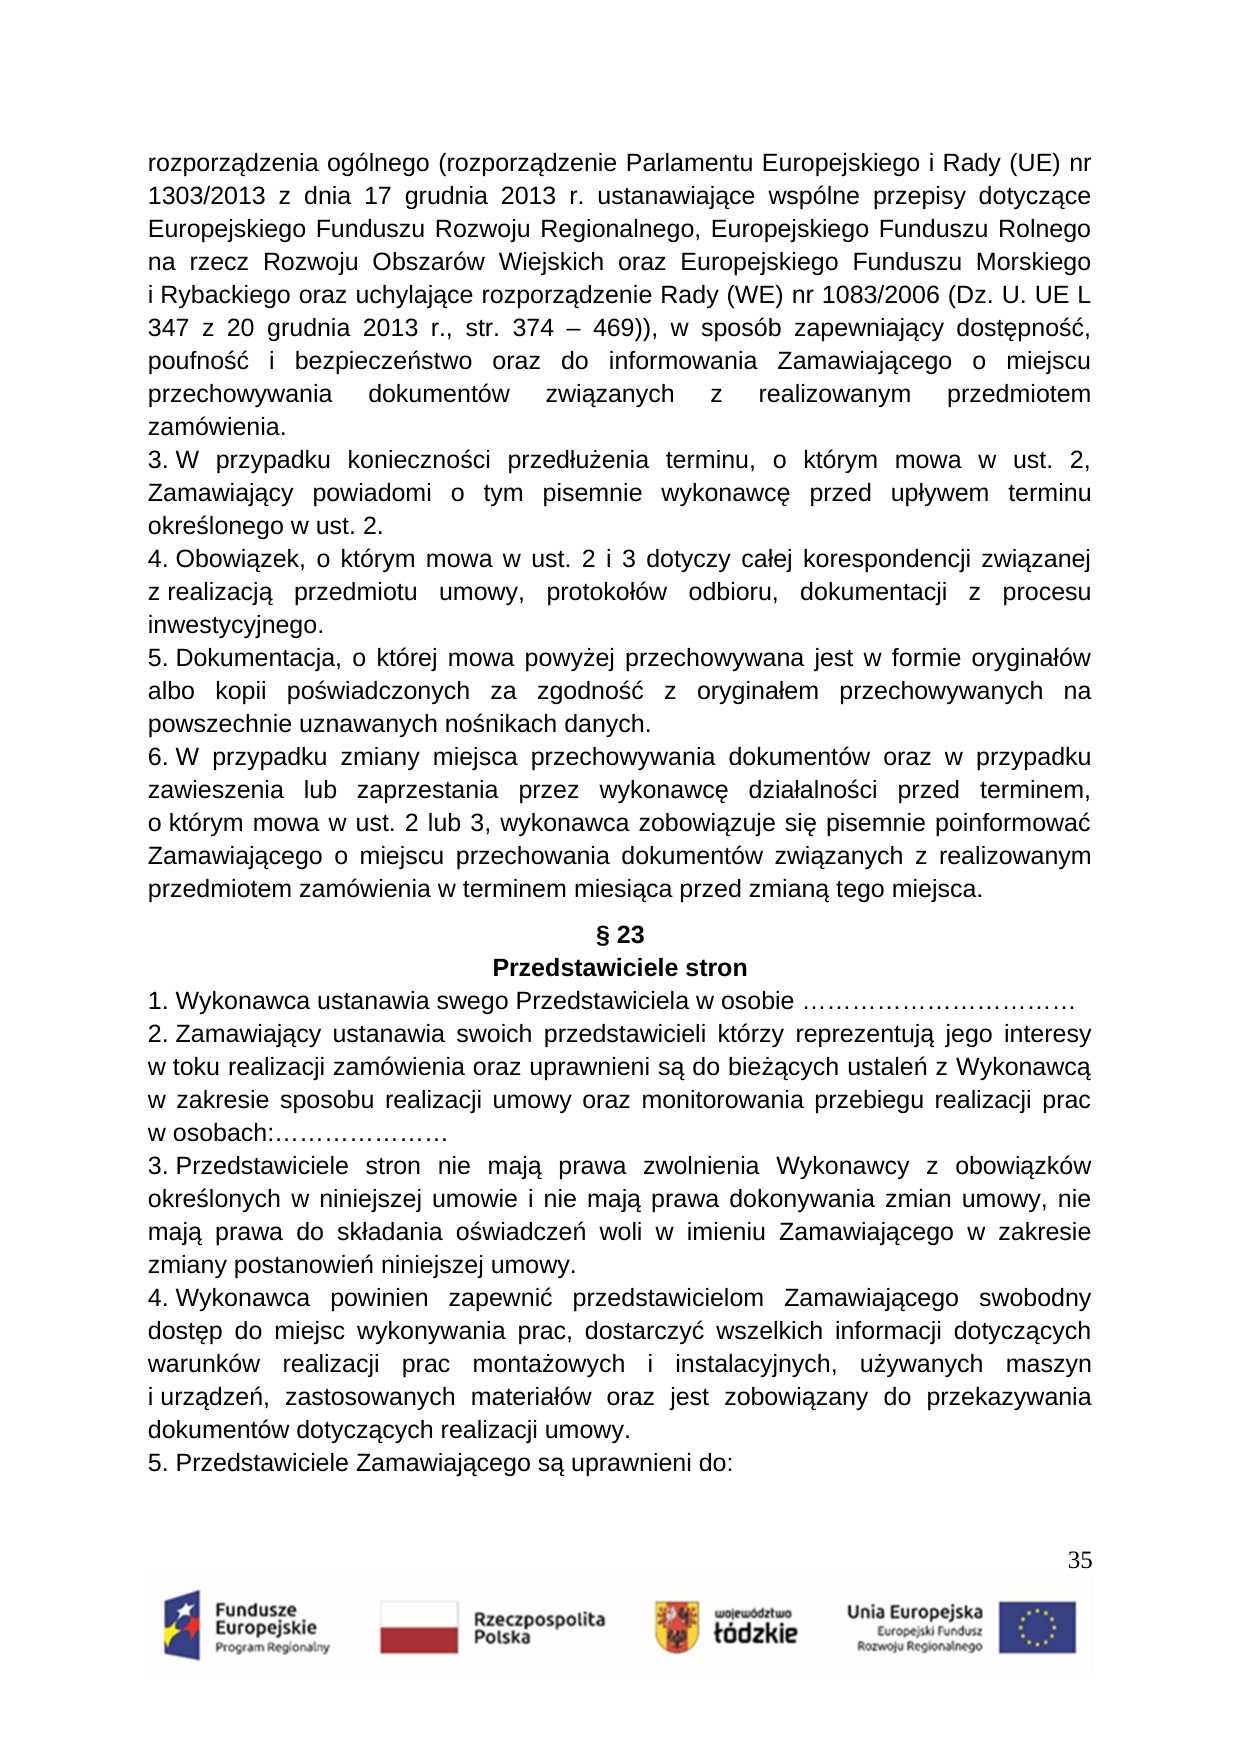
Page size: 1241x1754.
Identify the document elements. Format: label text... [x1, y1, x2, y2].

text 1. Wykonawca ustanawia swego Przedstawiciela w osobie …………………………… [148, 986, 1093, 1014]
text 6. W przypadku zmiany miejsca przechowywania dokumentów oraz w przypadku zawieszenia lub zaprzestania przez wykonawcę działalności przed terminem, o którym mowa w ust. 2 lub 3, wykonawca zobowiązuje się pisemnie poinformować Zamawiającego o miejscu przechowania dokumentów związanych z realizowanym przedmiotem zamówienia w terminem miesiąca przed zmianą tego miejsca. [148, 742, 1093, 903]
text 4. Wykonawca powinien zapewnić przedstawicielom Zamawiającego swobodny dostęp do miejsc wykonywania prac, dostarczyć wszelkich informacji dotyczących warunków realizacji prac montażowych i instalacyjnych, używanych maszyn i urządzeń, zastosowanych materiałów oraz jest zobowiązany do przekazywania dokumentów dotyczących realizacji umowy. [148, 1283, 1093, 1444]
text 5. Dokumentacja, o której mowa powyżej przechowywana jest w formie oryginałów albo kopii poświadczonych za zgodność z oryginałem przechowywanych na powszechnie uznawanych nośnikach danych. [148, 643, 1093, 738]
text 3. W przypadku konieczności przedłużenia terminu, o którym mowa w ust. 2, Zamawiający powiadomi o tym pisemnie wykonawcę przed upływem terminu określonego w ust. 2. [148, 445, 1093, 539]
text 3. Przedstawiciele stron nie mają prawa zwolnienia Wykonawcy z obowiązków określonych w niniejszej umowie i nie mają prawa dokonywania zmian umowy, nie mają prawa do składania oświadczeń woli w imieniu Zamawiającego w zakresie zmiany postanowień niniejszej umowy. [148, 1151, 1093, 1278]
text 5. Przedstawiciele Zamawiającego są uprawnieni do: [148, 1448, 1093, 1477]
text 2. Zamawiający ustanawia swoich przedstawicieli którzy reprezentują jego interesy w toku realizacji zamówienia oraz uprawnieni są do bieżących ustaleń z Wykonawcą w zakresie sposobu realizacji umowy oraz monitorowania przebiegu realizacji prac w osobach:………………… [148, 1019, 1093, 1146]
text Przedstawiciele stron [148, 953, 1093, 981]
picture [147, 1574, 1095, 1681]
text § 23 [148, 919, 1093, 948]
text 4. Obowiązek, o którym mowa w ust. 2 i 3 dotyczy całej korespondencji związanej z realizacją przedmiotu umowy, protokołów odbioru, dokumentacji z procesu inwestycyjnego. [148, 544, 1093, 639]
